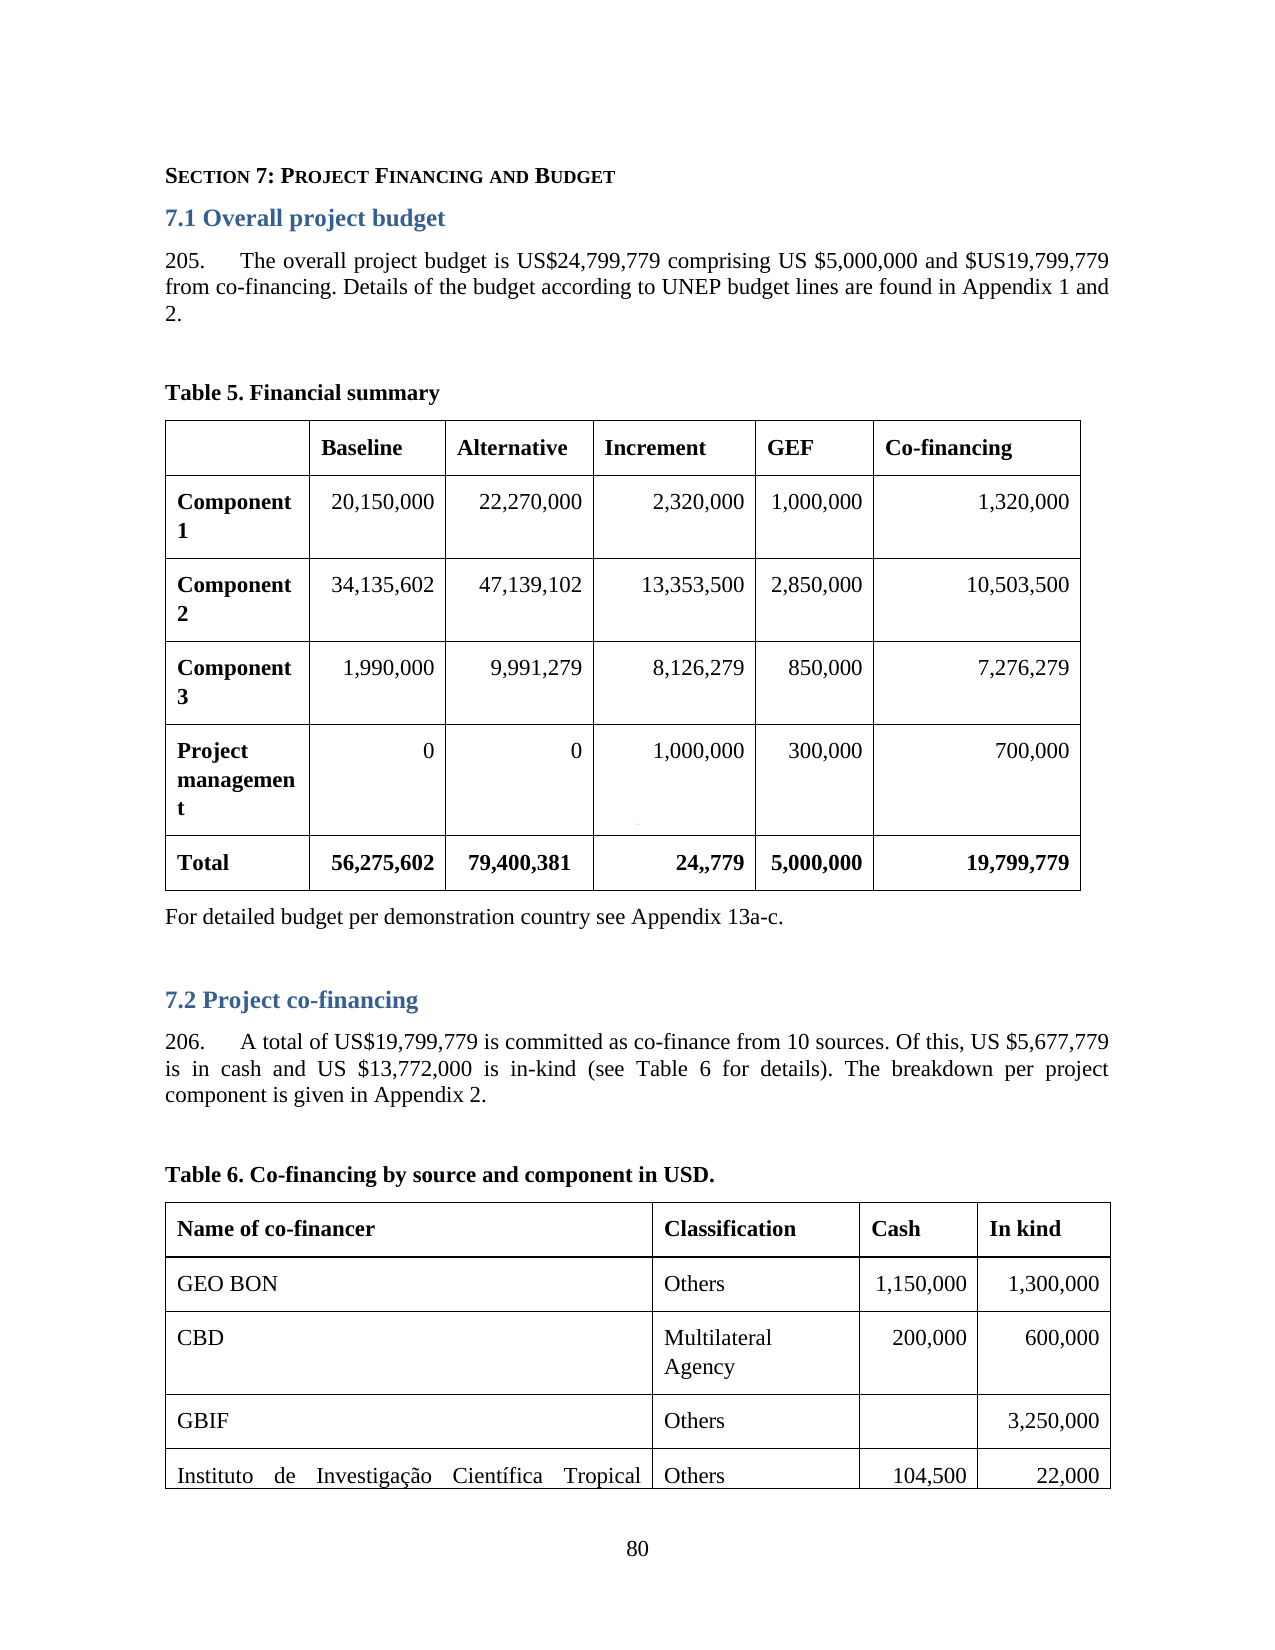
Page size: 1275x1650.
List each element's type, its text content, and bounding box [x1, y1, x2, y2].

table_cell 5,000,000 [756, 836, 873, 889]
subtitle 7.2 Project co-financing [165, 985, 1110, 1014]
table_cell 9,991,279 [446, 642, 593, 724]
table_cell 47,139,102 [446, 559, 593, 641]
table_cell 1,000,000 [594, 725, 755, 835]
text Table 6. Co-financing by source and component in USD. [165, 1161, 1110, 1187]
table_cell 10,503,500 [874, 559, 1080, 641]
text A total of US$19,799,779 is committed as co-finance from 10 sources. Of this, US $5,677,779 is in cash and US $13,772,000 is in-kind (see Table 6 for details). The breakdown per project component is given in Appendix 2. [165, 1028, 1110, 1107]
table_cell Multilateral Agency [653, 1312, 859, 1394]
table_cell 1,150,000 [860, 1258, 977, 1311]
table_cell 104,500 [860, 1449, 977, 1488]
table_cell 24,,779 [594, 836, 755, 889]
table_cell 22,270,000 [446, 476, 593, 558]
table_cell 13,353,500 [594, 559, 755, 641]
table_header Classification [653, 1203, 859, 1256]
table_cell 0 [446, 725, 593, 835]
table_header Co-financing [874, 421, 1080, 475]
table_header GEF [756, 421, 873, 475]
table_header Cash [860, 1203, 977, 1256]
text Table 5. Financial summary [165, 379, 1110, 406]
table_cell Others [653, 1449, 859, 1488]
table_cell Component 1 [166, 476, 309, 558]
table_cell 2,850,000 [756, 559, 873, 641]
table_cell 20,150,000 [310, 476, 445, 558]
table_cell 7,276,279 [874, 642, 1080, 724]
table_cell Others [653, 1258, 859, 1311]
subtitle Section 7: Project Financing and Budget [165, 162, 1110, 189]
table_header [166, 421, 309, 475]
table_cell 19,799,779 [874, 836, 1080, 889]
table_cell 22,000 [978, 1449, 1110, 1488]
table_cell [860, 1395, 977, 1448]
table_header Baseline [310, 421, 445, 475]
table_header Alternative [446, 421, 593, 475]
table_cell CBD [166, 1312, 652, 1394]
table_cell 1,320,000 [874, 476, 1080, 558]
table_cell 79,400,381 [446, 836, 593, 889]
table_cell 34,135,602 [310, 559, 445, 641]
table_cell Component 3 [166, 642, 309, 724]
table_cell 700,000 [874, 725, 1080, 835]
table_cell 200,000 [860, 1312, 977, 1394]
table_cell Total [166, 836, 309, 889]
table_header In kind [978, 1203, 1110, 1256]
subtitle 7.1 Overall project budget [165, 203, 1110, 232]
table_cell 3,250,000 [978, 1395, 1110, 1448]
table_cell GBIF [166, 1395, 652, 1448]
text For detailed budget per demonstration country see Appendix 13a-c. [165, 903, 1110, 929]
text The overall project budget is US$24,799,779 comprising US $5,000,000 and $US19,799,779 from co-financing. Details of the budget according to UNEP budget lines are found in Appendix 1 and 2. [165, 247, 1110, 326]
table_cell 1,990,000 [310, 642, 445, 724]
table_header Name of co-financer [166, 1203, 652, 1256]
table_cell Others [653, 1395, 859, 1448]
table_header Increment [594, 421, 755, 475]
table_cell 0 [310, 725, 445, 835]
table_cell 1,000,000 [756, 476, 873, 558]
table_cell Project management [166, 725, 309, 835]
table_cell 1,300,000 [978, 1258, 1110, 1311]
table_cell 300,000 [756, 725, 873, 835]
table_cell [166, 1449, 652, 1488]
table_cell 56,275,602 [310, 836, 445, 889]
table_cell Component 2 [166, 559, 309, 641]
table_cell 2,320,000 [594, 476, 755, 558]
table_cell 600,000 [978, 1312, 1110, 1394]
table_cell 8,126,279 [594, 642, 755, 724]
table_cell GEO BON [166, 1258, 652, 1311]
table_cell 850,000 [756, 642, 873, 724]
